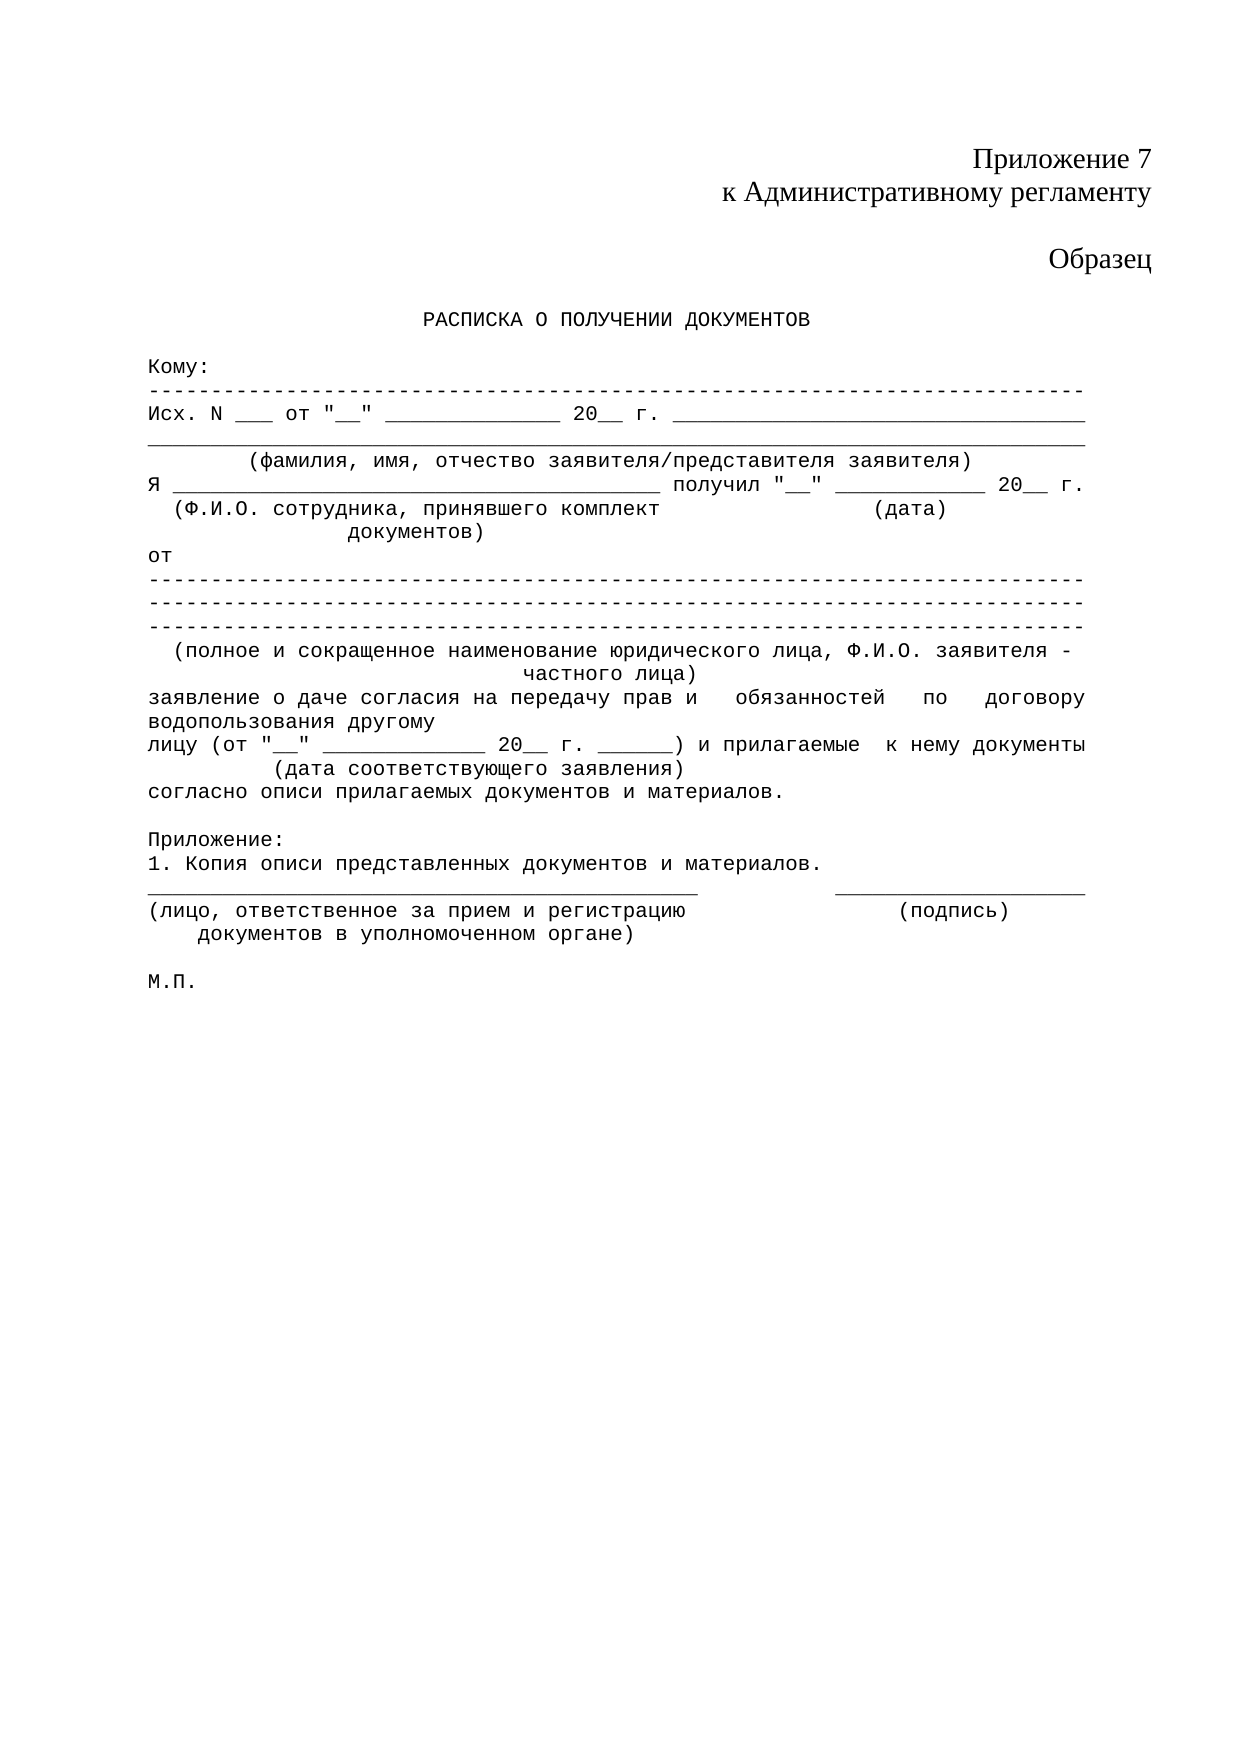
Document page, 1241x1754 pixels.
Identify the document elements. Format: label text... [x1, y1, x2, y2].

text лицу (от "__" _____________ 20__ г. ______) и прилагаемые к нему документы [148, 734, 1152, 758]
text к Административному регламенту [148, 174, 1152, 208]
text Приложение: [148, 829, 1152, 852]
text Я _______________________________________ получил "__" ____________ 20__ г. [148, 474, 1152, 498]
text --------------------------------------------------------------------------- [148, 379, 1152, 403]
text согласно описи прилагаемых документов и материалов. [148, 782, 1152, 805]
text Исх. N ___ от "__" ______________ 20__ г. _________________________________ [148, 403, 1152, 427]
text (Ф.И.О. сотрудника, принявшего комплект (дата) [148, 498, 1152, 521]
text частного лица) [148, 663, 1152, 687]
text документов в уполномоченном органе) [148, 923, 1152, 947]
text Кому: [148, 356, 1152, 379]
text водопользования другому [148, 711, 1152, 734]
text ___________________________________________________________________________ [148, 427, 1152, 451]
text (лицо, ответственное за прием и регистрацию (подпись) [148, 900, 1152, 923]
text РАСПИСКА О ПОЛУЧЕНИИ ДОКУМЕНТОВ [148, 309, 1152, 332]
text Приложение 7 [148, 141, 1152, 174]
text (фамилия, имя, отчество заявителя/представителя заявителя) [148, 451, 1152, 474]
text Образец [148, 242, 1152, 275]
text М.П. [148, 971, 1152, 994]
text от [148, 545, 1152, 569]
text --------------------------------------------------------------------------- [148, 616, 1152, 640]
text документов) [148, 521, 1152, 545]
text --------------------------------------------------------------------------- [148, 592, 1152, 616]
text заявление о даче согласия на передачу прав и обязанностей по договору [148, 687, 1152, 711]
text 1. Копия описи представленных документов и материалов. [148, 852, 1152, 876]
text (полное и сокращенное наименование юридического лица, Ф.И.О. заявителя - [148, 640, 1152, 663]
text (дата соответствующего заявления) [148, 758, 1152, 782]
text ____________________________________________ ____________________ [148, 876, 1152, 900]
text --------------------------------------------------------------------------- [148, 569, 1152, 592]
